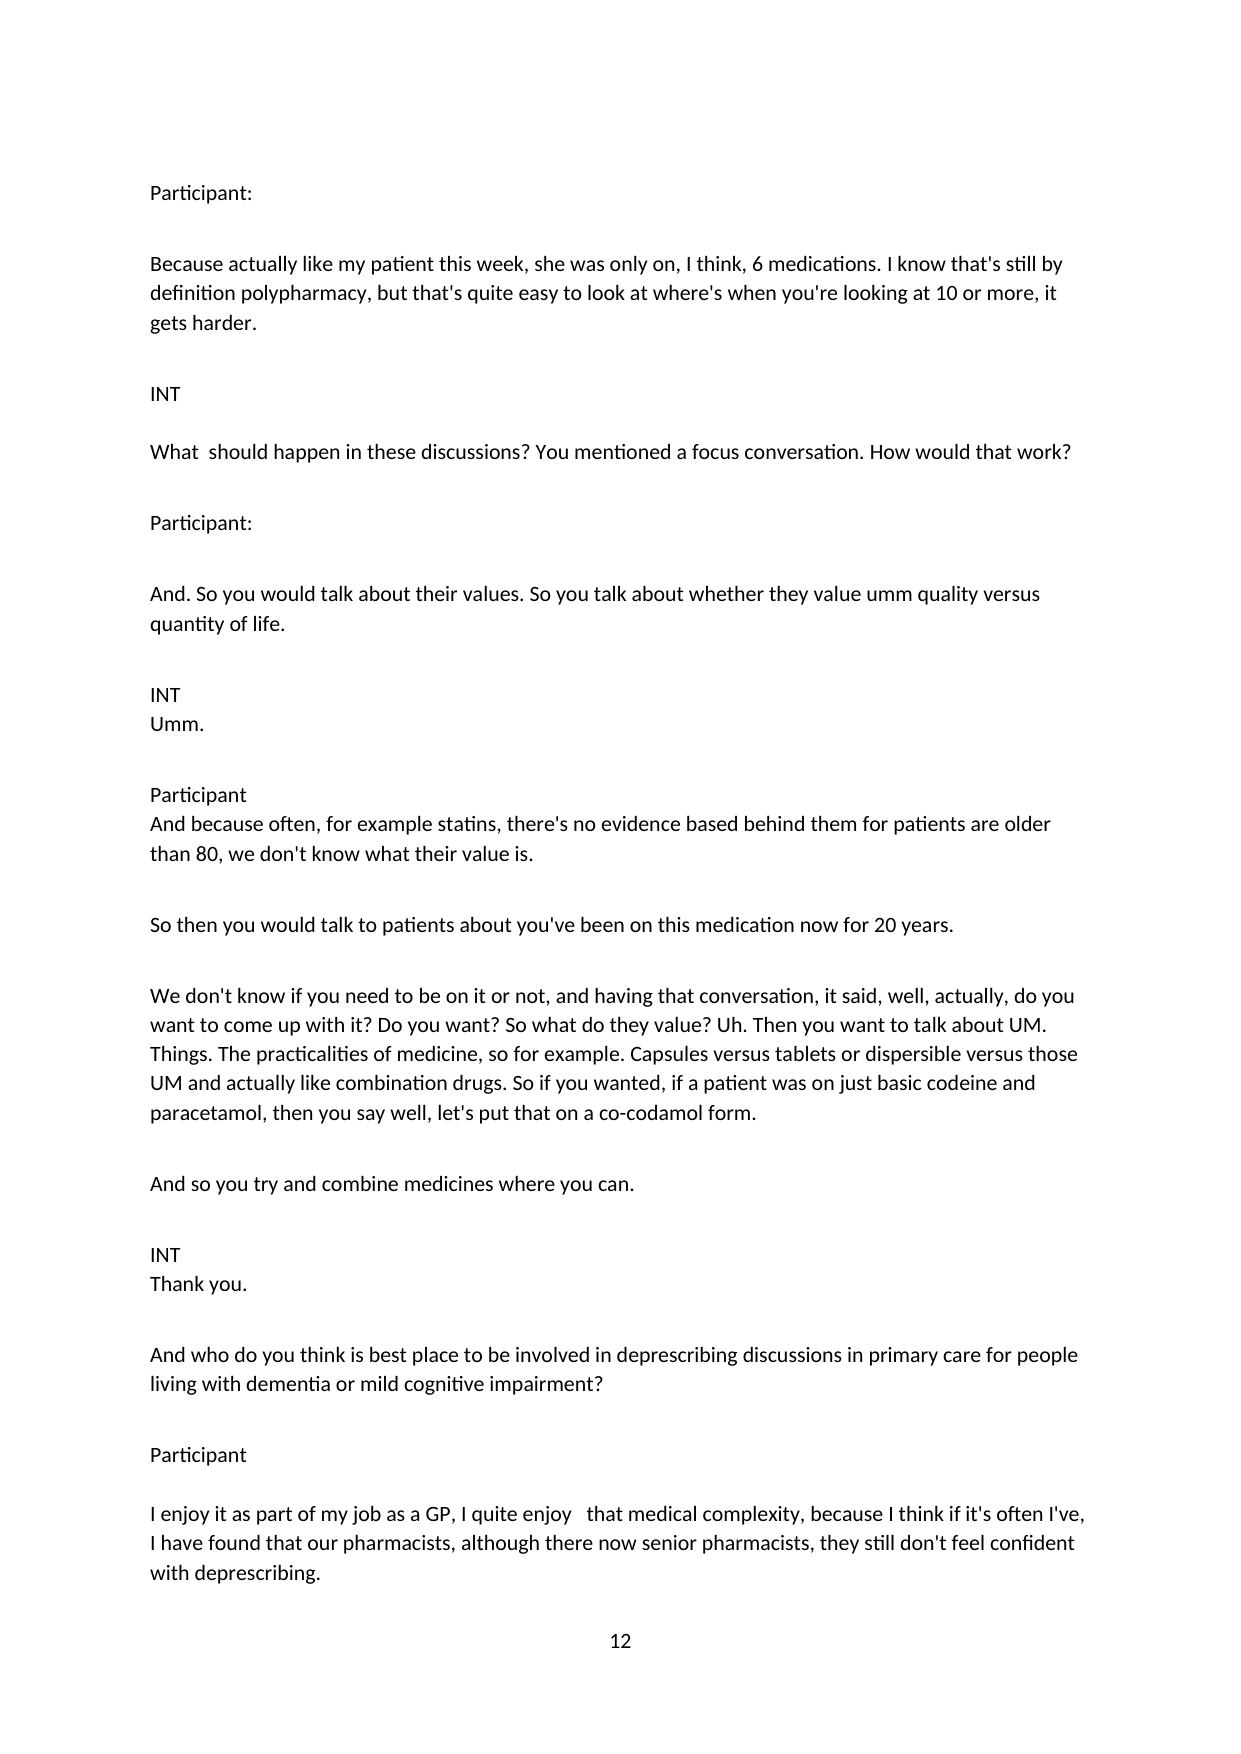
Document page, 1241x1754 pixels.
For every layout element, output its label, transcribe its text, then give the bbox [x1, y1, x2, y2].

text And who do you think is best place to be involved in deprescribing discussions in primary care for people living with dementia or mild cognitive impairment? [150, 1312, 1090, 1397]
text Participant I enjoy it as part of my job as a GP, I quite enjoy that medical complexity, because I think if it's often I've, I have found that our pharmacists, although there now senior pharmacists, they still don't feel confident with deprescribing. [150, 1412, 1090, 1585]
text Participant And because often, for example statins, there's no evidence based behind them for patients are older than 80, we don't know what their value is. [150, 752, 1090, 866]
text INT Umm. [150, 652, 1090, 737]
text Participant: [150, 480, 1090, 536]
text And. So you would talk about their values. So you talk about whether they value umm quality versus quantity of life. [150, 551, 1090, 636]
text Because actually like my patient this week, she was only on, I think, 6 medications. I know that's still by definition polypharmacy, but that's quite easy to look at where's when you're looking at 10 or more, it gets harder. [150, 221, 1090, 336]
text So then you would talk to patients about you've been on this medication now for 20 years. [150, 881, 1090, 937]
text Participant: [150, 150, 1090, 206]
text INT What should happen in these discussions? You mentioned a focus conversation. How would that work? [150, 351, 1090, 465]
text We don't know if you need to be on it or not, and having that conversation, it said, well, actually, do you want to come up with it? Do you want? So what do they value? Uh. Then you want to talk about UM. Things. The practicalities of medicine, so for example. Capsules versus tablets or dispersible versus those UM and actually like combination drugs. So if you wanted, if a patient was on just basic codeine and paracetamol, then you say well, let's put that on a co-codamol form. [150, 952, 1090, 1126]
text INT Thank you. [150, 1212, 1090, 1297]
text And so you try and combine medicines where you can. [150, 1141, 1090, 1197]
